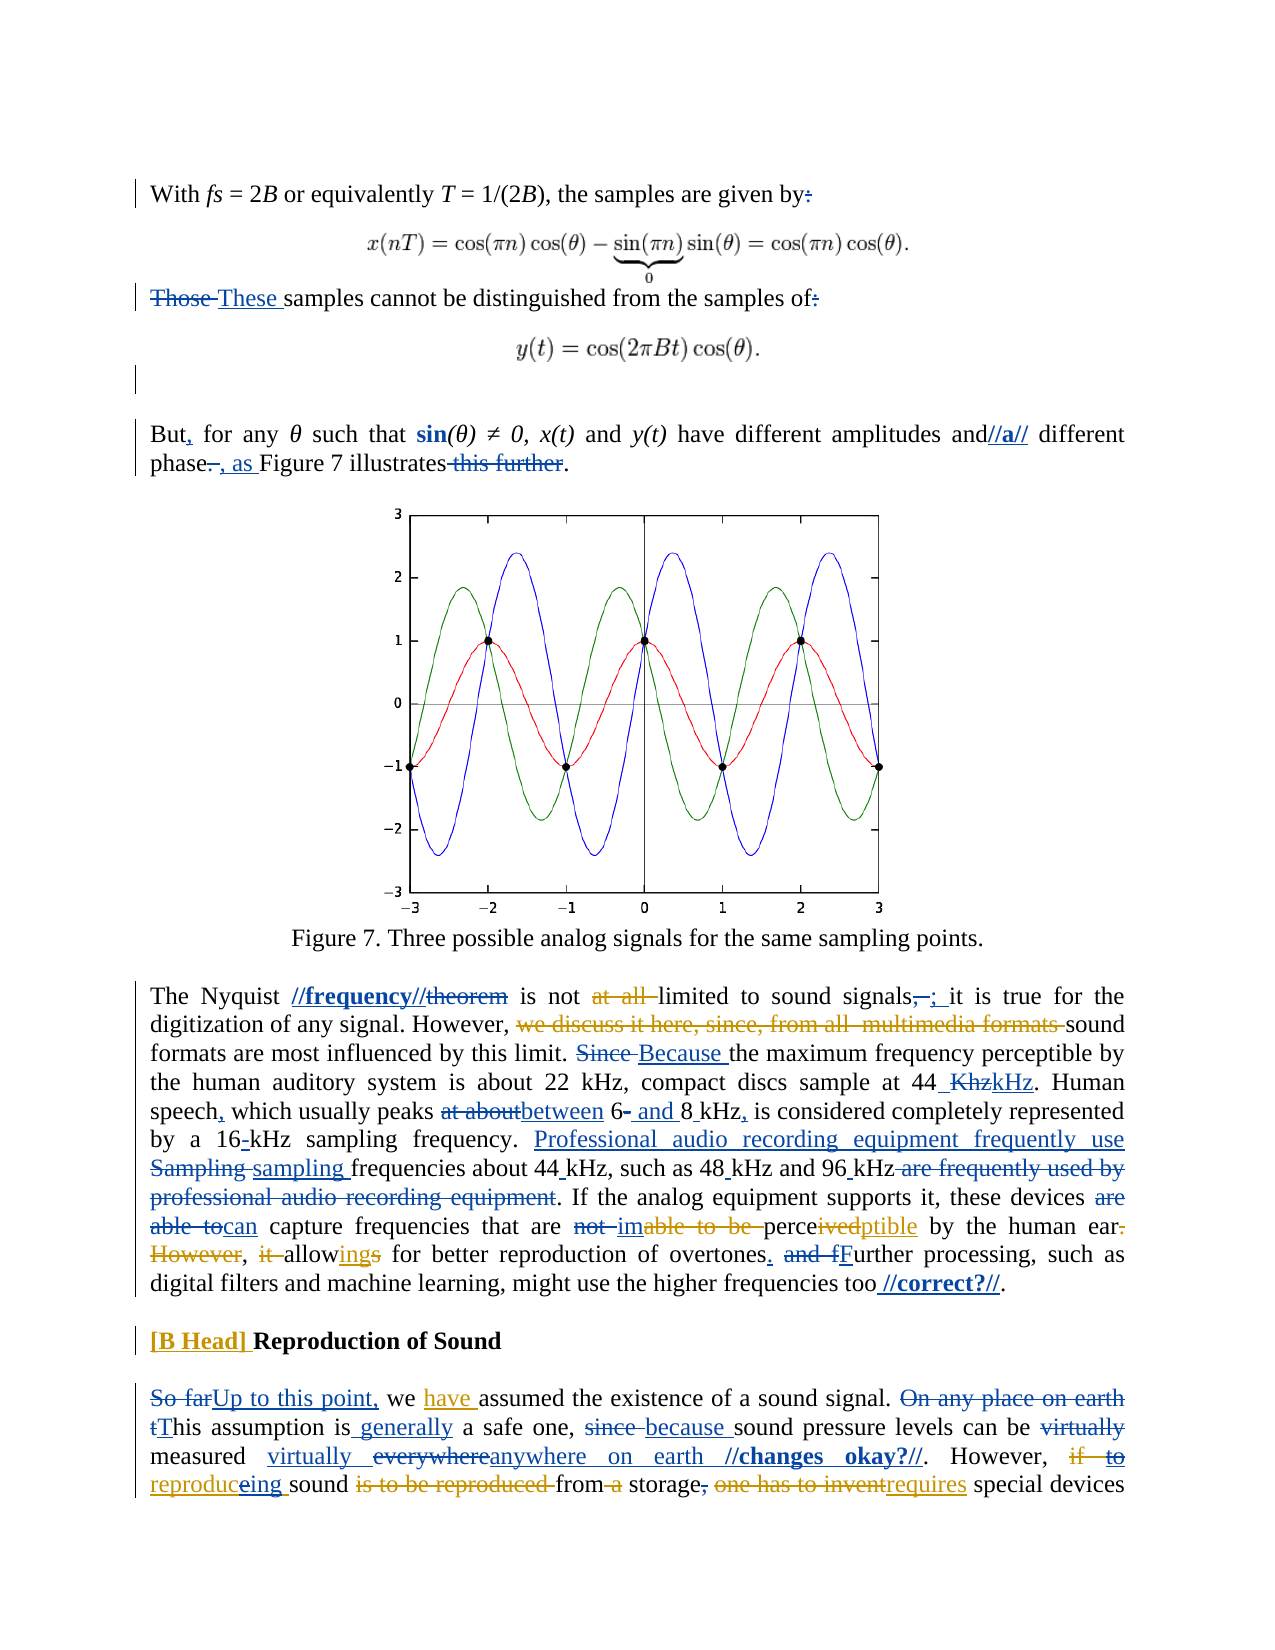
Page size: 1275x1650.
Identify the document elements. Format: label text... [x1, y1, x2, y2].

text But for any θ such that sin(θ) ≠ 0, x(t) and y(t) have different amplitudes and different phaseFigure 7 illustrates. [150, 419, 1125, 476]
text samples cannot be distinguished from the samples of [150, 283, 1125, 311]
text The Nyquist is not limited to sound signalsit is true for the digitization of any signal. However, sound formats are most influenced by this limit. the maximum frequency perceptible by the human auditory system is about 22 kHz, compact discs sample at 44. Human speech which usually peaks 68kHz is considered completely represented by a 16kHz sampling frequency. frequencies about 44kHz, such as 48kHz and 96kHz. If the analog equipment supports it, these devices capture frequencies that are perce by the human ear, allow for better reproduction of overtones urther processing, such as digital filters and machine learning, might use the higher frequencies too. [150, 981, 1125, 1297]
text With fs = 2B or equivalently T = 1/(2B), the samples are given by [150, 150, 1125, 207]
text Figure 7. Three possible analog signals for the same sampling points. [150, 923, 1125, 952]
picture [516, 336, 759, 362]
text Reproduction of Sound [150, 1326, 1125, 1354]
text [150, 1383, 1125, 1498]
picture [374, 501, 901, 924]
picture [367, 232, 908, 283]
